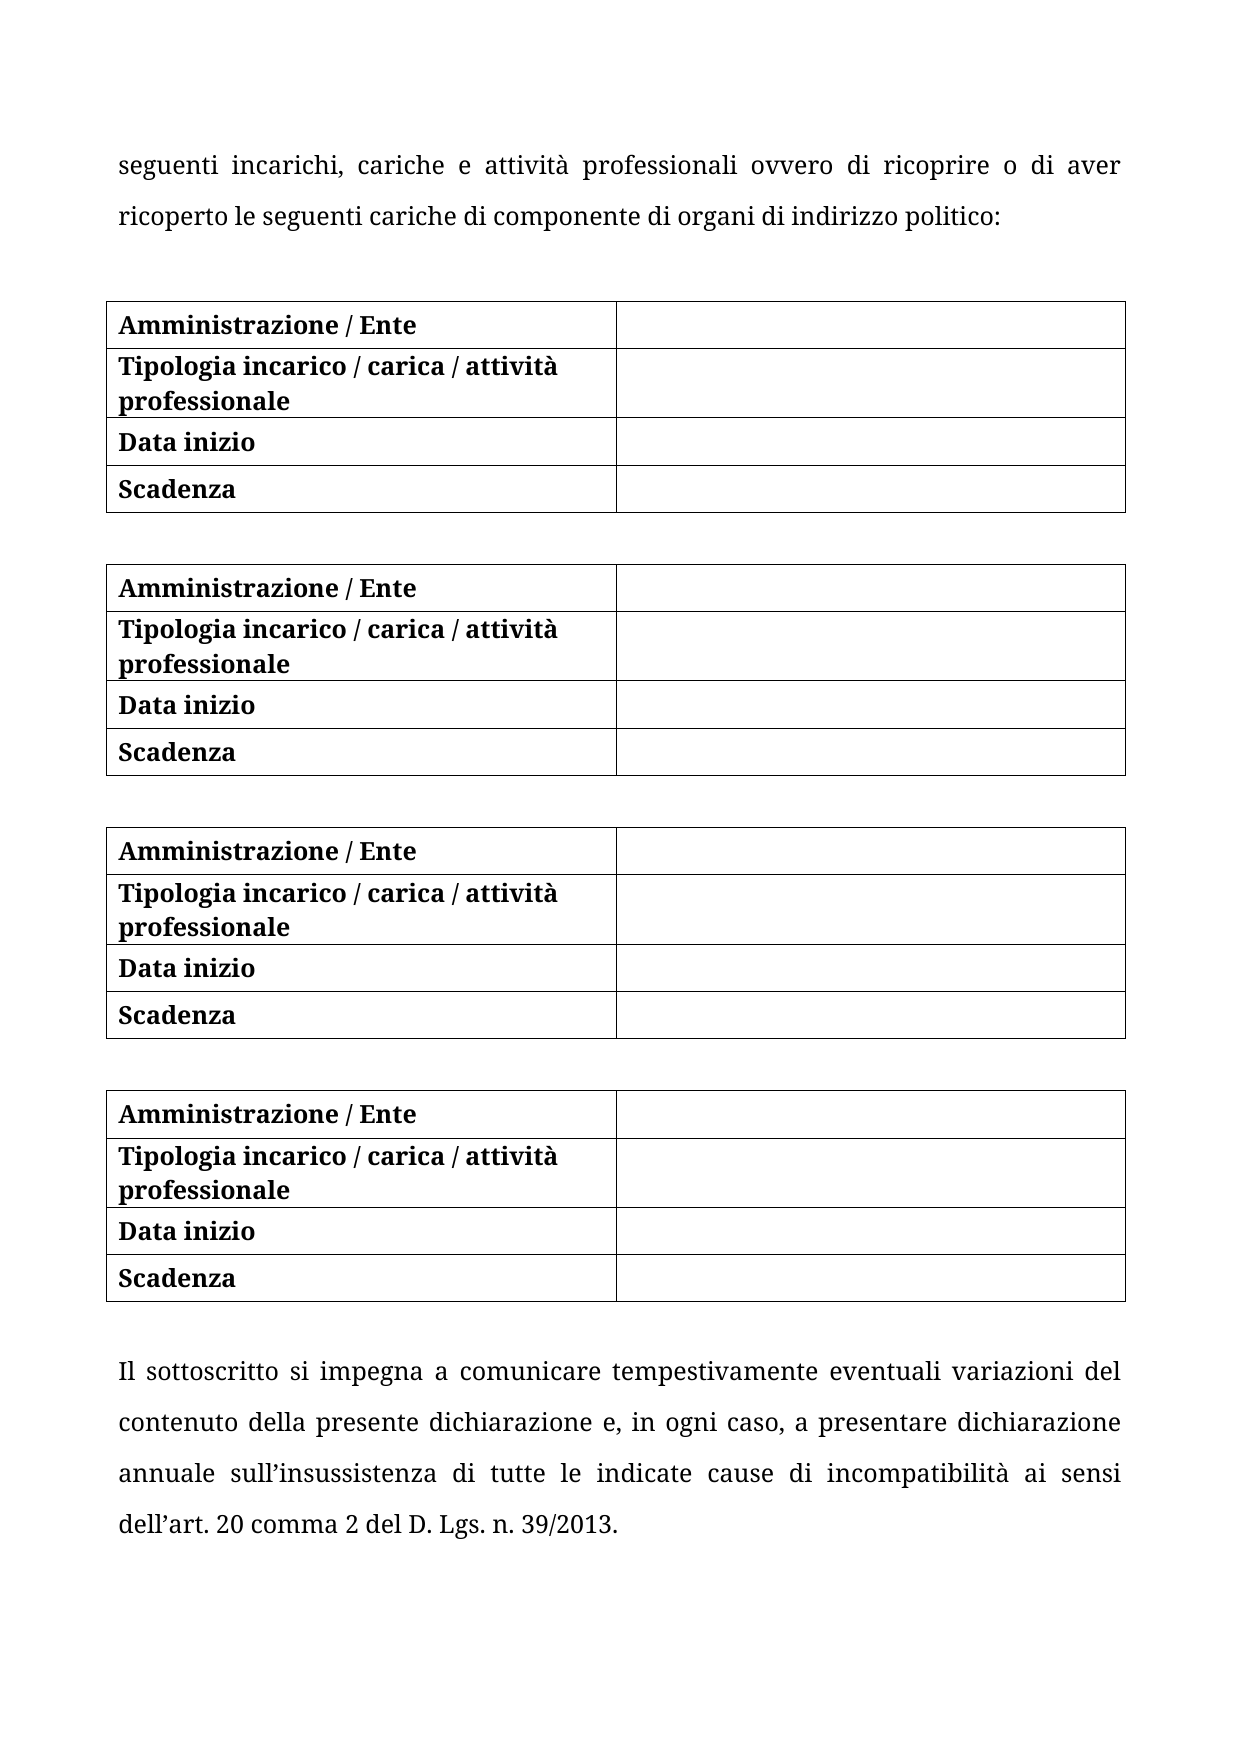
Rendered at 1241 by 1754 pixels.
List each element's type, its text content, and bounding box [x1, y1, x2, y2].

table_cell Scadenza [107, 992, 616, 1038]
table_cell Scadenza [107, 466, 616, 512]
table_cell Tipologia incarico / carica / attività professionale [107, 875, 616, 943]
table_cell Tipologia incarico / carica / attività professionale [107, 1139, 616, 1207]
table_cell Data inizio [107, 945, 616, 991]
table_cell Data inizio [107, 1208, 616, 1254]
table_cell [617, 1208, 1125, 1254]
table_cell Scadenza [107, 1255, 616, 1301]
table_cell Tipologia incarico / carica / attività professionale [107, 349, 616, 417]
table_cell [617, 1139, 1125, 1207]
table_cell Data inizio [107, 418, 616, 464]
table_header [617, 565, 1125, 611]
table_header [617, 828, 1125, 874]
table_header [617, 1091, 1125, 1137]
table_cell [617, 612, 1125, 680]
table_cell [617, 945, 1125, 991]
text Il sottoscritto si impegna a comunicare tempestivamente eventuali variazioni del contenuto della presente dichiarazione e, in ogni caso, a presentare dichiarazione annuale sull’insussistenza di tutte le indicate cause di incompatibilità ai sensi dell’art. 20 comma 2 del D. Lgs. n. 39/2013. [118, 1353, 1122, 1540]
table_header Amministrazione / Ente [107, 565, 616, 611]
table_header Amministrazione / Ente [107, 1091, 616, 1137]
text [118, 148, 1122, 233]
table_cell [617, 1255, 1125, 1301]
table_cell Scadenza [107, 729, 616, 775]
table_header [617, 302, 1125, 348]
table_cell [617, 681, 1125, 728]
table_header Amministrazione / Ente [107, 828, 616, 874]
table_cell [617, 349, 1125, 417]
table_header Amministrazione / Ente [107, 302, 616, 348]
table_cell Tipologia incarico / carica / attività professionale [107, 612, 616, 680]
table_cell [617, 418, 1125, 464]
table_cell [617, 992, 1125, 1038]
table_cell [617, 466, 1125, 512]
table_cell [617, 729, 1125, 775]
table_cell [617, 875, 1125, 943]
table_cell Data inizio [107, 681, 616, 728]
